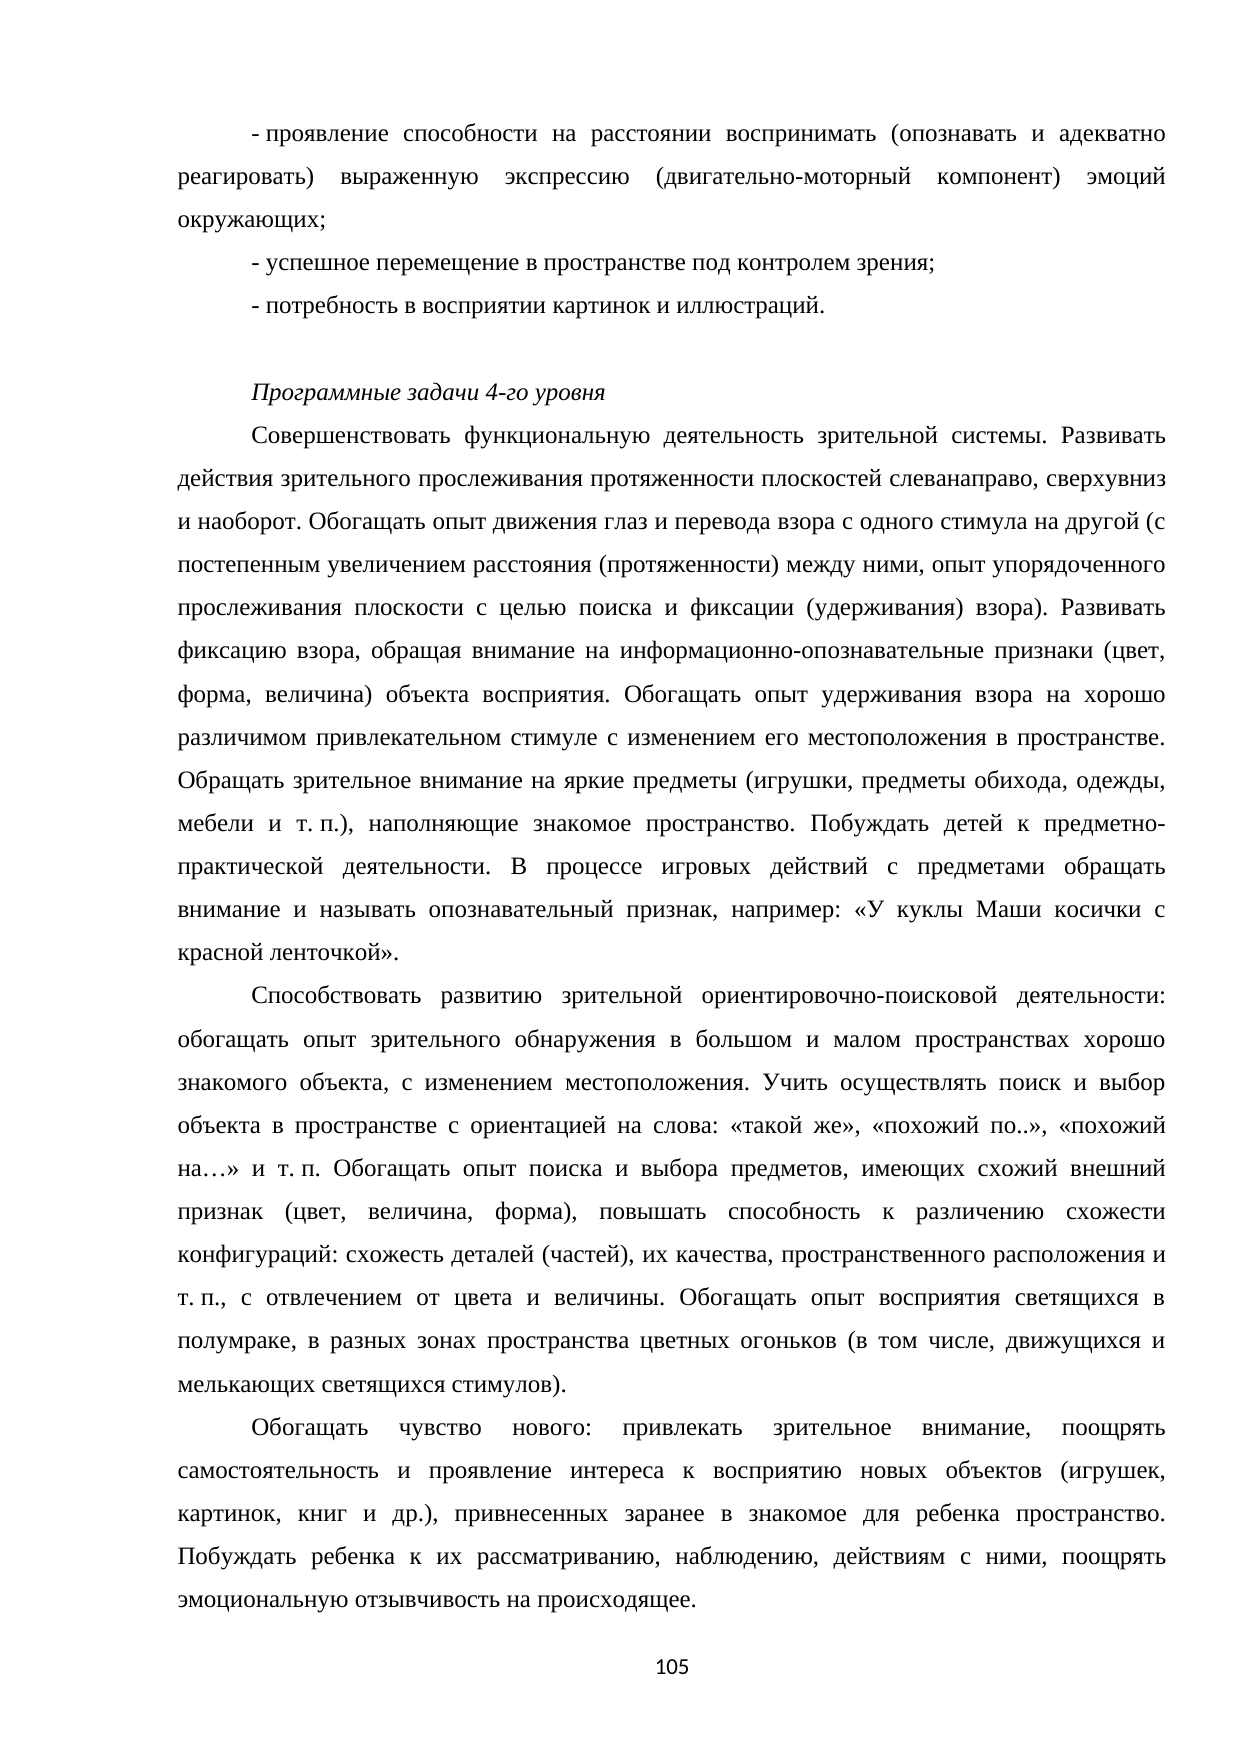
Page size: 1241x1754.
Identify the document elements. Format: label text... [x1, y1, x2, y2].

text - проявление способности на расстоянии воспринимать (опознавать и адекватно реагировать) выраженную экспрессию (двигательно-моторный компонент) эмоций окружающих; [177, 118, 1167, 233]
list Обогащать чувство нового: привлекать зрительное внимание, поощрять самостоятельность и проявление интереса к восприятию новых объектов (игрушек, картинок, книг и др.), привнесенных заранее в знакомое для ребенка пространство. Побуждать ребенка к их рассматриванию, наблюдению, действиям с ними, поощрять эмоциональную отзывчивость на происходящее. [177, 1412, 1167, 1613]
list Совершенствовать функциональную деятельность зрительной системы. Развивать действия зрительного прослеживания протяженности плоскостей слеванаправо, сверхувниз и наоборот. Обогащать опыт движения глаз и перевода взора с одного стимула на другой (с постепенным увеличением расстояния (протяженности) между ними, опыт упорядоченного прослеживания плоскости с целью поиска и фиксации (удерживания) взора). Развивать фиксацию взора, обращая внимание на информационно-опознавательные признаки (цвет, форма, величина) объекта восприятия. Обогащать опыт удерживания взора на хорошо различимом привлекательном стимуле с изменением его местоположения в пространстве. Обращать зрительное внимание на яркие предметы (игрушки, предметы обихода, одежды, мебели и т. п.), наполняющие знакомое пространство. Побуждать детей к предметно-практической деятельности. В процессе игровых действий с предметами обращать внимание и называть опознавательный признак, например: «У куклы Маши косички с красной ленточкой». [177, 420, 1167, 966]
text - потребность в восприятии картинок и иллюстраций. [177, 291, 1167, 319]
list Программные задачи 4-го уровня [177, 377, 1167, 406]
list Способствовать развитию зрительной ориентировочно-поисковой деятельности: обогащать опыт зрительного обнаружения в большом и малом пространствах хорошо знакомого объекта, с изменением местоположения. Учить осуществлять поиск и выбор объекта в пространстве с ориентацией на слова: «такой же», «похожий по..», «похожий на…» и т. п. Обогащать опыт поиска и выбора предметов, имеющих схожий внешний признак (цвет, величина, форма), повышать способность к различению схожести конфигураций: схожесть деталей (частей), их качества, пространственного расположения и т. п., с отвлечением от цвета и величины. Обогащать опыт восприятия светящихся в полумраке, в разных зонах пространства цветных огоньков (в том числе, движущихся и мелькающих светящихся стимулов). [177, 981, 1167, 1397]
text - успешное перемещение в пространстве под контролем зрения; [177, 247, 1167, 276]
